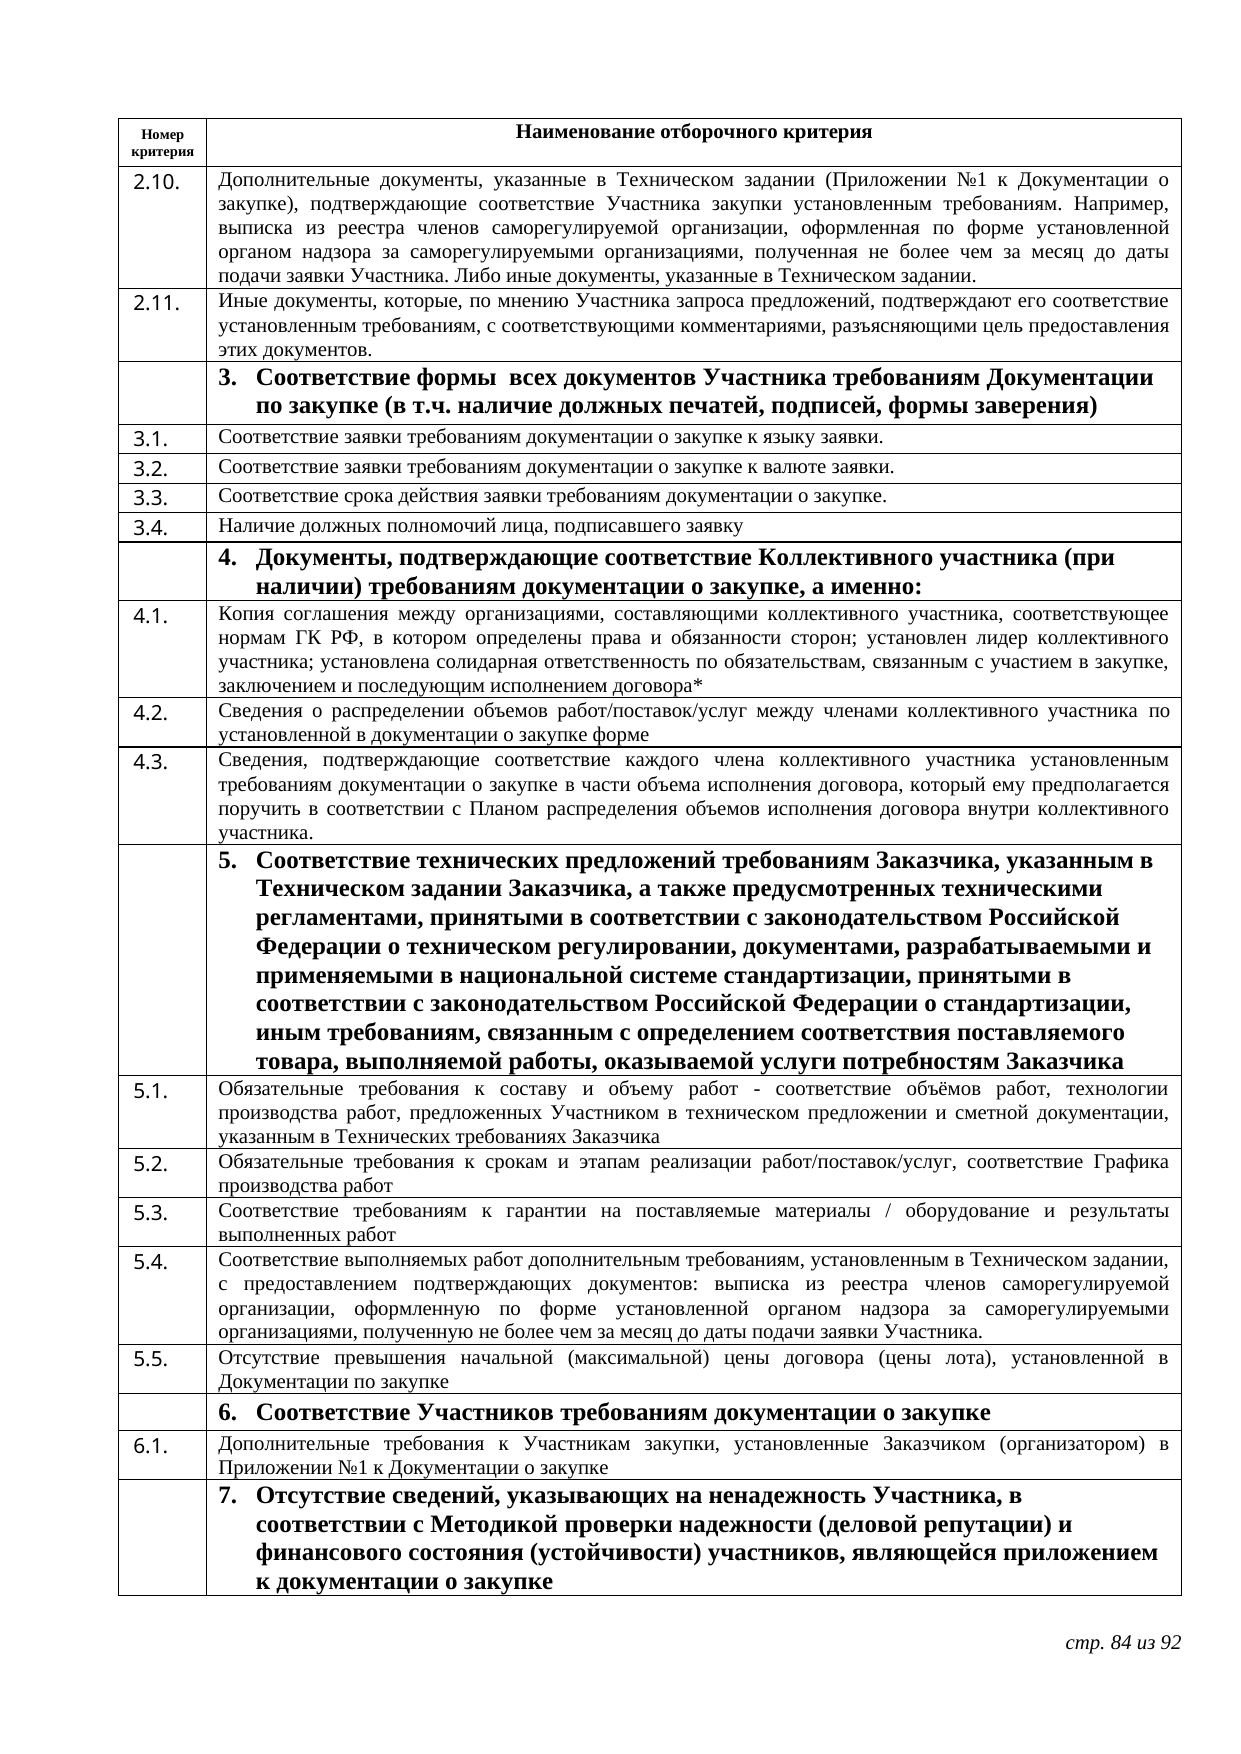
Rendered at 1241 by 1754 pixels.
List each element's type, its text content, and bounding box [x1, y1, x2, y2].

table_cell [119, 748, 206, 844]
table_header Номер критерия [119, 119, 206, 166]
table_cell Наличие должных полномочий лица, подписавшего заявку [207, 513, 1181, 541]
table_cell [119, 289, 206, 361]
table_cell Дополнительные документы, указанные в Техническом задании (Приложении №1 к Документации о закупке), подтверждающие соответствие Участника закупки установленным требованиям. Например, выписка из реестра членов саморегулируемой организации, оформленная по форме установленной органом надзора за саморегулируемыми организациями, полученная не более чем за месяц до даты подачи заявки Участника. Либо иные документы, указанные в Техническом задании. [207, 167, 1181, 287]
table_cell [119, 1345, 206, 1393]
table_cell Соответствие технических предложений требованиям Заказчика, указанным в Техническом задании Заказчика, а также предусмотренных техническими регламентами, принятыми в соответствии с законодательством Российской Федерации о техническом регулировании, документами, разрабатываемыми и применяемыми в национальной системе стандартизации, принятыми в соответствии с законодательством Российской Федерации о стандартизации, иным требованиям, связанным с определением соответствия поставляемого товара, выполняемой работы, оказываемой услуги потребностям Заказчика [207, 845, 1181, 1075]
table_cell Дополнительные требования к Участникам закупки, установленные Заказчиком (организатором) в Приложении №1 к Документации о закупке [207, 1431, 1181, 1479]
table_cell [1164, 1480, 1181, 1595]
table_cell [119, 167, 206, 287]
table_cell [119, 513, 206, 541]
table_cell Сведения о распределении объемов работ/поставок/услуг между членами коллективного участника по установленной в документации о закупке форме [207, 698, 1181, 746]
table_cell [119, 1198, 206, 1246]
table_cell Соответствие Участников требованиям документации о закупке [207, 1394, 1181, 1430]
table_cell [119, 362, 206, 423]
table_cell [119, 1394, 206, 1430]
table_cell [119, 845, 206, 1075]
table_cell Документы, подтверждающие соответствие Коллективного участника (при наличии) требованиям документации о закупке, а именно: [207, 543, 1181, 600]
table_cell Соответствие выполняемых работ дополнительным требованиям, установленным в Техническом задании, с предоставлением подтверждающих документов: выписка из реестра членов саморегулируемой организации, оформленную по форме установленной органом надзора за саморегулируемыми организациями, полученную не более чем за месяц до даты подачи заявки Участника. [207, 1247, 1181, 1343]
table_cell [119, 1480, 206, 1595]
table_cell Соответствие срока действия заявки требованиям документации о закупке. [207, 484, 1181, 512]
table_cell Соответствие заявки требованиям документации о закупке к языку заявки. [207, 425, 1181, 453]
table_cell [119, 1247, 206, 1343]
table_header Наименование отборочного критерия [207, 119, 1181, 166]
table_cell [119, 454, 206, 482]
table_cell Отсутствие превышения начальной (максимальной) цены договора (цены лота), установленной в Документации по закупке [207, 1345, 1181, 1393]
table_cell Иные документы, которые, по мнению Участника запроса предложений, подтверждают его соответствие установленным требованиям, с соответствующими комментариями, разъясняющими цель предоставления этих документов. [207, 289, 1181, 361]
table_cell Сведения, подтверждающие соответствие каждого члена коллективного участника установленным требованиям документации о закупке в части объема исполнения договора, который ему предполагается поручить в соответствии с Планом распределения объемов исполнения договора внутри коллективного участника. [207, 748, 1181, 844]
table_cell [119, 425, 206, 453]
table_cell Копия соглашения между организациями, составляющими коллективного участника, соответствующее нормам ГК РФ, в котором определены права и обязанности сторон; установлен лидер коллективного участника; установлена солидарная ответственность по обязательствам, связанным с участием в закупке, заключением и последующим исполнением договора* [207, 601, 1181, 697]
table_cell Соответствие формы всех документов Участника требованиям Документации по закупке (в т.ч. наличие должных печатей, подписей, формы заверения) [207, 362, 1181, 423]
table_cell Обязательные требования к составу и объему работ - соответствие объёмов работ, технологии производства работ, предложенных Участником в техническом предложении и сметной документации, указанным в Технических требованиях Заказчика [207, 1076, 1181, 1148]
table_cell Соответствие требованиям к гарантии на поставляемые материалы / оборудование и результаты выполненных работ [207, 1198, 1181, 1246]
table_cell [119, 1149, 206, 1197]
table_cell [119, 484, 206, 512]
table_cell Обязательные требования к срокам и этапам реализации работ/поставок/услуг, соответствие Графика производства работ [207, 1149, 1181, 1197]
table_cell [119, 1431, 206, 1479]
table_cell [119, 698, 206, 746]
table_cell [119, 543, 206, 600]
table_cell [119, 1076, 206, 1148]
table_cell [119, 601, 206, 697]
table_cell Соответствие заявки требованиям документации о закупке к валюте заявки. [207, 454, 1181, 482]
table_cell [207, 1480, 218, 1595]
